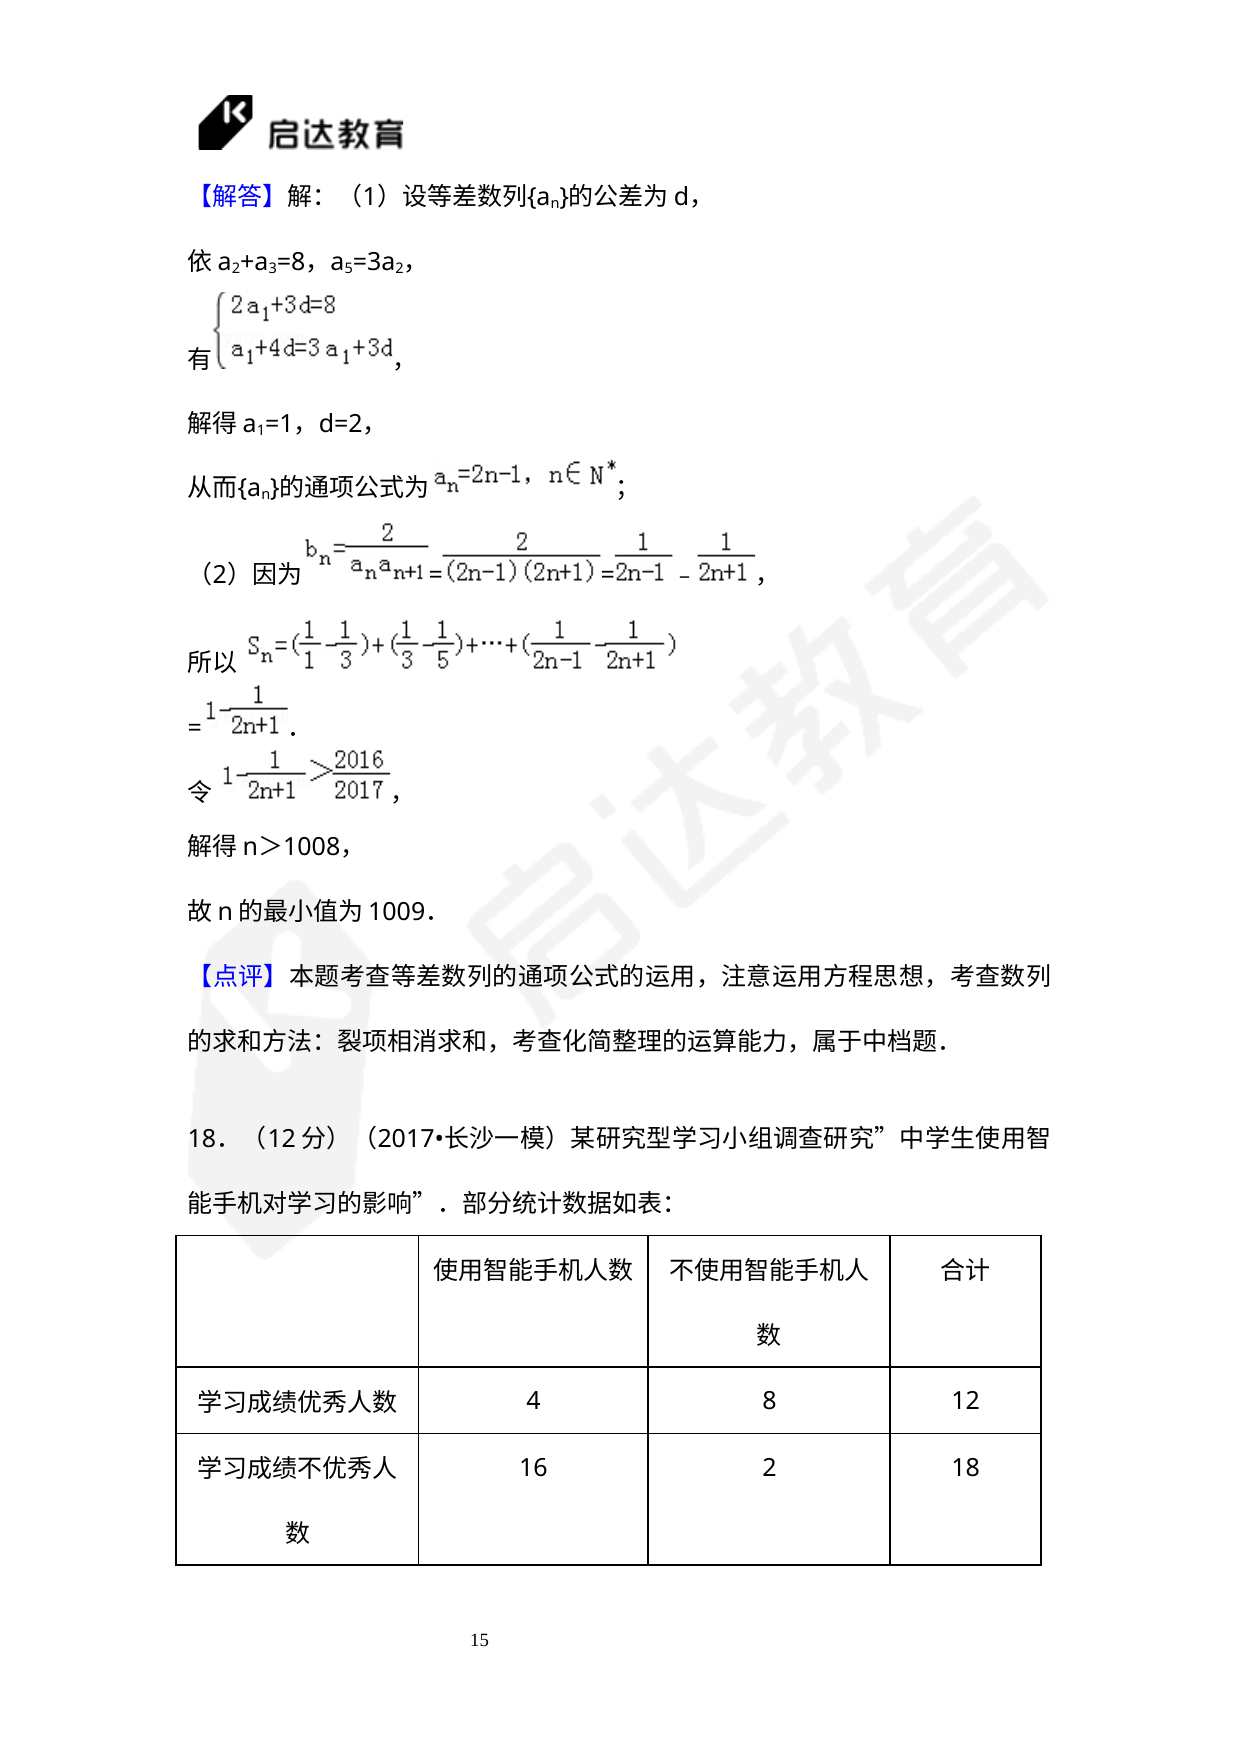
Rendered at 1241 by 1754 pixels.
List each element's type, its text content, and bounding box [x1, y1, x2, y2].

text 依a2+a3=8，a5=3a2， [187, 227, 1053, 292]
picture [614, 528, 673, 584]
picture [301, 519, 429, 584]
table_cell 2 [649, 1434, 889, 1564]
table_cell 学习成绩不优秀人数 [177, 1434, 418, 1564]
text 解得a1=1，d=2， [187, 389, 1053, 454]
picture [218, 747, 390, 802]
picture [442, 528, 601, 584]
text 故n的最小值为1009． [187, 877, 1053, 942]
text 【解答】解：（1）设等差数列{an}的公差为d， [187, 162, 1053, 227]
text 解得n＞1008， [187, 812, 1053, 877]
table_cell 4 [419, 1368, 647, 1433]
table_header 使用智能手机人数 [419, 1236, 647, 1366]
picture [429, 454, 616, 497]
text 【点评】本题考查等差数列的通项公式的运用，注意运用方程思想，考查数列的求和方法：裂项相消求和，考查化简整理的运算能力，属于中档题． [187, 942, 1053, 1072]
text 18．（12分）（2017•长沙一模）某研究型学习小组调查研究”中学生使用智能手机对学习的影响”．部分统计数据如表： [187, 1104, 1053, 1234]
table_cell 18 [891, 1434, 1040, 1564]
table_cell 8 [649, 1368, 889, 1433]
text 从而{an}的通项公式为； [187, 454, 1053, 519]
table_cell 学习成绩优秀人数 [177, 1368, 418, 1433]
table_cell 12 [891, 1368, 1040, 1433]
picture [697, 528, 756, 584]
text 令 ， [187, 747, 1053, 812]
picture [243, 617, 679, 672]
picture [201, 682, 288, 737]
table_cell 16 [419, 1434, 647, 1564]
table_header 不使用智能手机人数 [649, 1236, 889, 1366]
picture [212, 292, 393, 369]
table_header 合计 [891, 1236, 1040, 1366]
picture [198, 95, 404, 150]
table_header [177, 1236, 418, 1366]
text =． [187, 682, 1053, 747]
text 有， [187, 292, 1053, 389]
